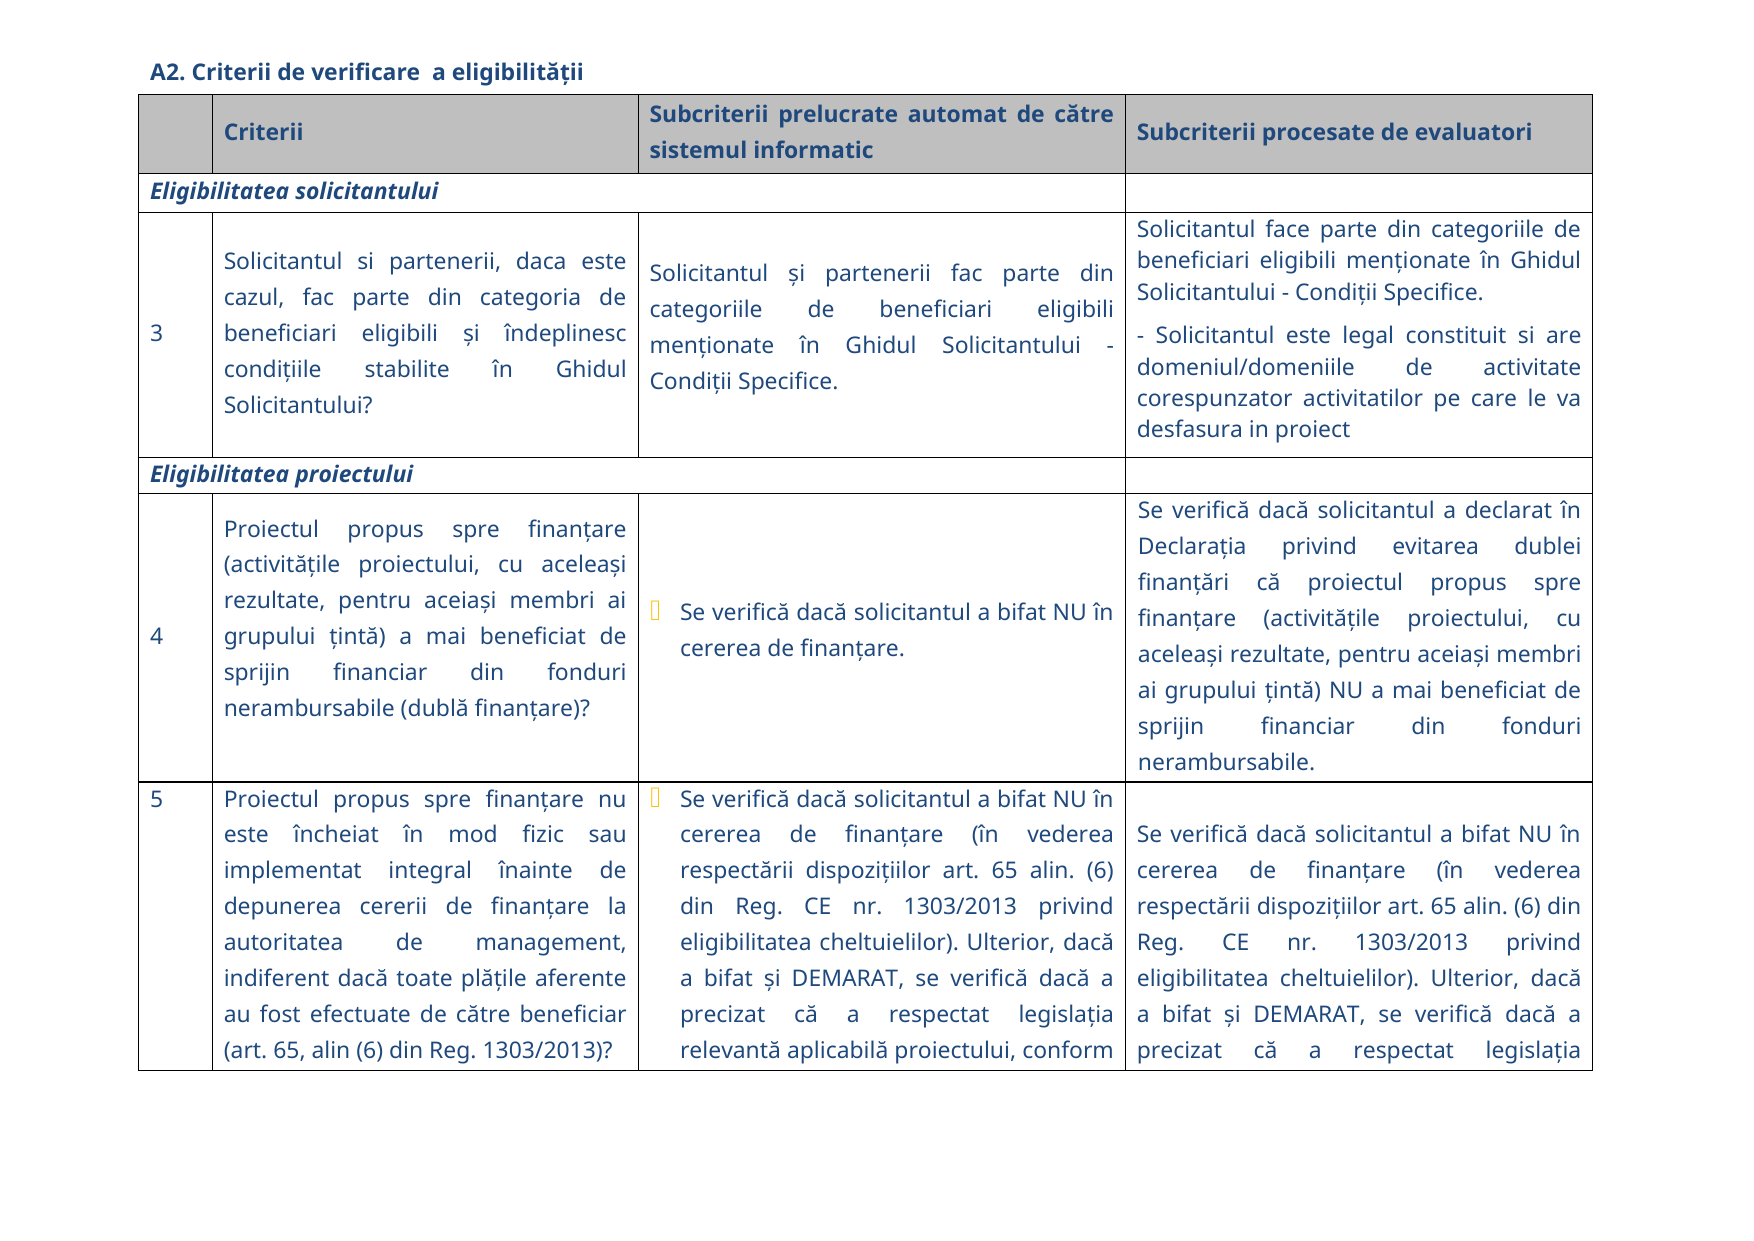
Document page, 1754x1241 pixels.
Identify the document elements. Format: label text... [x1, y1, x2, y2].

subtitle A2. Criterii de verificare a eligibilității [150, 56, 1604, 87]
table_cell Eligibilitatea solicitantului [139, 174, 1125, 212]
table_cell Solicitantul face parte din categoriile de beneficiari eligibili menționate în Ghidul Solicitantului - Condiții Specifice. - Solicitantul este legal constituit si are domeniul/domeniile de activitate corespunzator activitatilor pe care le va desfasura in proiect [1126, 213, 1592, 457]
table_cell Proiectul propus spre finanțare (activitățile proiectului, cu aceleași rezultate, pentru aceiași membri ai grupului țintă) a mai beneficiat de sprijin financiar din fonduri nerambursabile (dublă finanțare)? [213, 494, 638, 781]
table_cell 3 [139, 213, 212, 457]
table_cell 4 [139, 494, 212, 781]
table_cell Solicitantul și partenerii fac parte din categoriile de beneficiari eligibili menţionate în Ghidul Solicitantului - Condiții Specifice. [639, 213, 1125, 457]
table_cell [1126, 783, 1592, 1069]
table_cell Se verifică dacă solicitantul a bifat NU în cererea de finanțare. [639, 494, 1125, 781]
table_header Subcriterii prelucrate automat de către sistemul informatic [639, 95, 1125, 173]
table_cell Solicitantul si partenerii, daca este cazul, fac parte din categoria de beneficiari eligibili și îndeplinesc condițiile stabilite în Ghidul Solicitantului? [213, 213, 638, 457]
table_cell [213, 783, 638, 1069]
table_header Subcriterii procesate de evaluatori [1126, 95, 1592, 173]
table_cell [1126, 458, 1592, 493]
table_cell 5 [139, 783, 212, 1069]
table_header [139, 95, 212, 173]
table_cell Se verifică dacă solicitantul a declarat în Declarația privind evitarea dublei finanțări că proiectul propus spre finanțare (activitățile proiectului, cu aceleaşi rezultate, pentru aceiaşi membri ai grupului ţintă) NU a mai beneficiat de sprijin financiar din fonduri nerambursabile. [1126, 494, 1592, 781]
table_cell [639, 783, 1125, 1069]
table_cell Eligibilitatea proiectului [139, 458, 1125, 493]
table_cell [1126, 174, 1592, 212]
table_header Criterii [213, 95, 638, 173]
